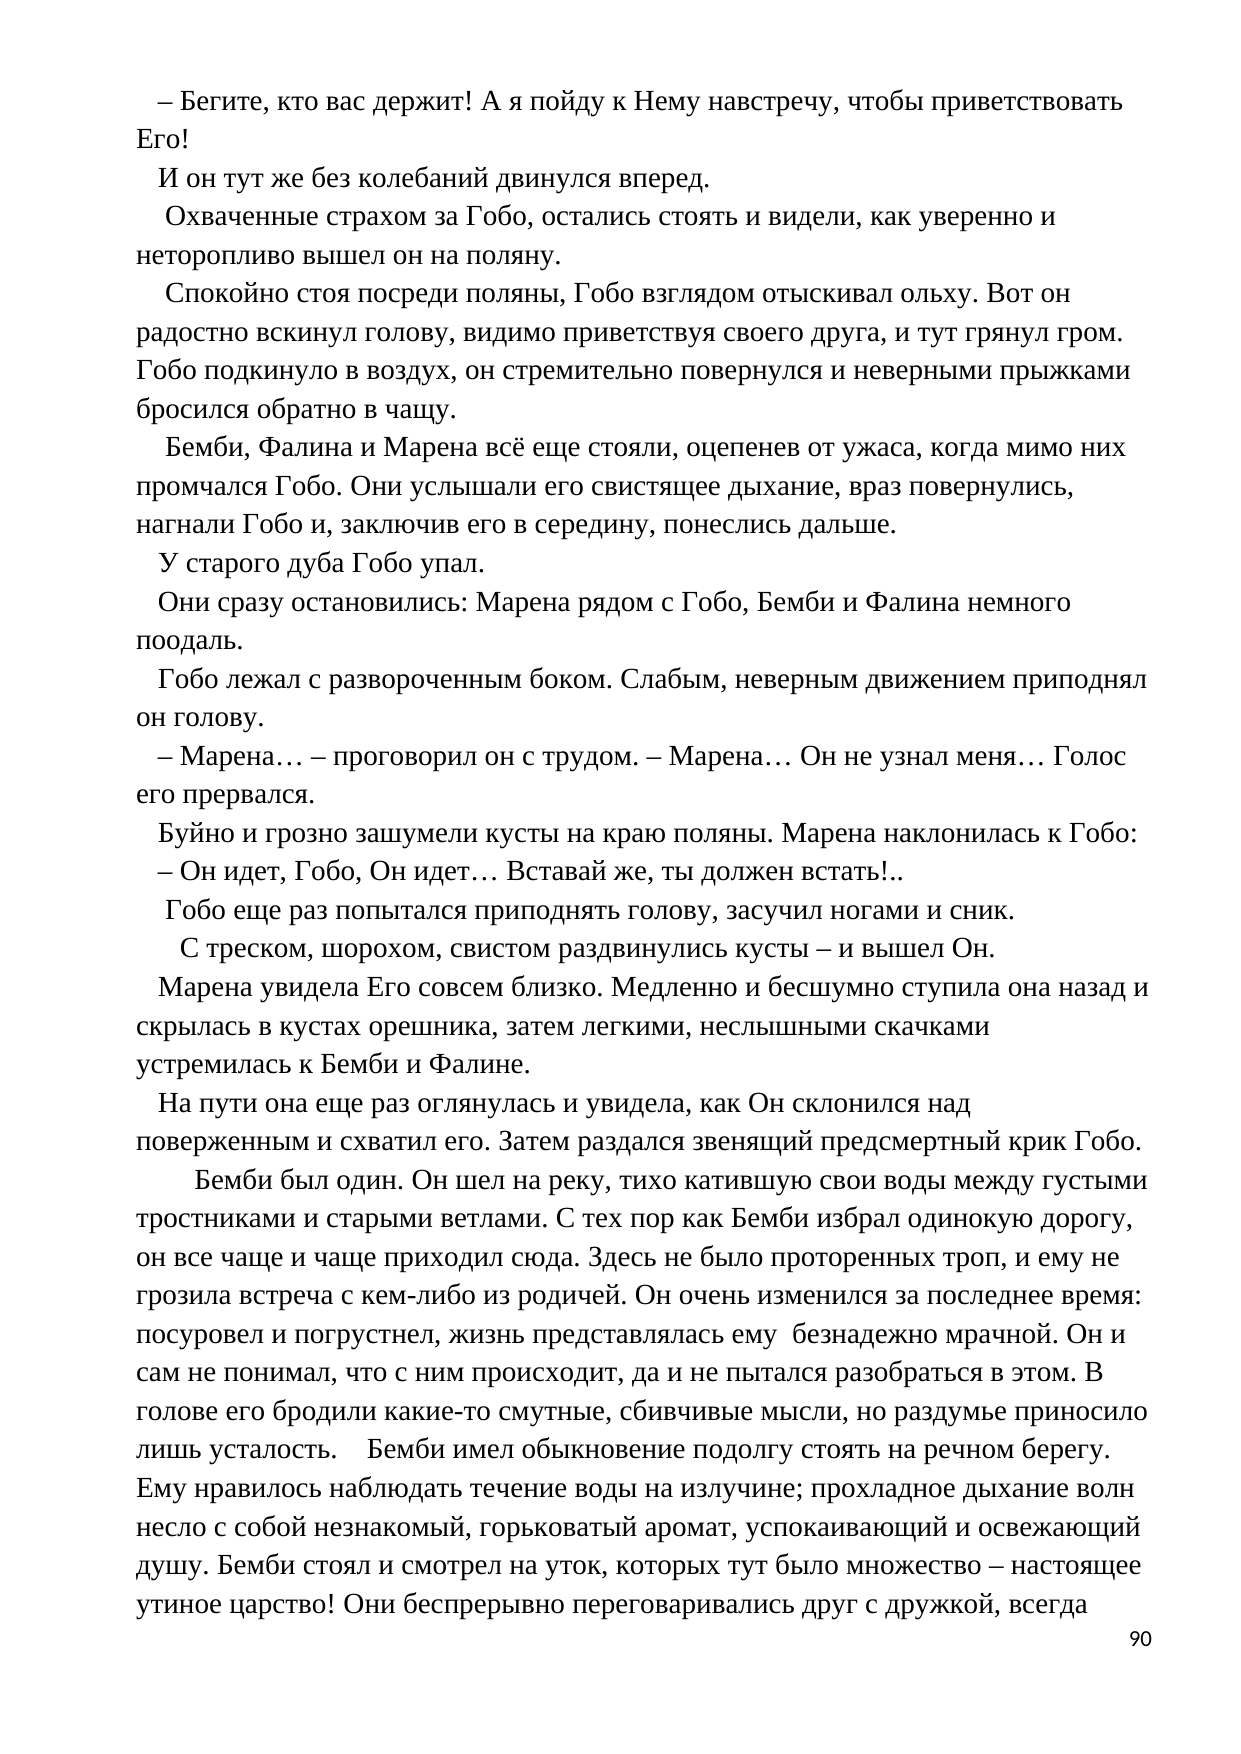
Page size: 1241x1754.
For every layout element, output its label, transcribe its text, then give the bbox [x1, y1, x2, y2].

text Буйно и грозно зашумели кусты на краю поляны. Марена наклонилась к Гобо: [136, 815, 1152, 848]
text Гобо лежал с развороченным боком. Слабым, неверным движением приподнял он голову. [136, 661, 1152, 733]
text Спокойно стоя посреди поляны, Гобо взглядом отыскивал ольху. Вот он радостно вскинул голову, видимо приветствуя своего друга, и тут грянул гром. Гобо подкинуло в воздух, он стремительно повернулся и неверными прыжками бросился обратно в чащу. [136, 275, 1152, 424]
text Гобо еще раз попытался приподнять голову, засучил ногами и сник. [136, 892, 1152, 926]
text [136, 1162, 1152, 1619]
text Охваченные страхом за Гобо, остались стоять и видели, как уверенно и неторопливо вышел он на поляну. [136, 198, 1152, 270]
text – Бегите, кто вас держит! А я пойду к Нему навстречу, чтобы приветствовать Его! [136, 83, 1152, 155]
text С треском, шорохом, свистом раздвинулись кусты – и вышел Он. [136, 931, 1152, 964]
text – Он идет, Гобо, Он идет… Вставай же, ты должен встать!.. [136, 853, 1152, 887]
text Марена увидела Его совсем близко. Медленно и бесшумно ступила она назад и скрылась в кустах орешника, затем легкими, неслышными скачками устремилась к Бемби и Фалине. [136, 969, 1152, 1080]
text – Марена… – проговорил он с трудом. – Марена… Он не узнал меня… Голос его прервался. [136, 738, 1152, 810]
text Они сразу остановились: Марена рядом с Гобо, Бемби и Фалина немного поодаль. [136, 584, 1152, 656]
text У старого дуба Гобо упал. [136, 545, 1152, 579]
text На пути она еще раз оглянулась и увидела, как Он склонился над поверженным и схватил его. Затем раздался звенящий предсмертный крик Гобо. [136, 1085, 1152, 1157]
text Бемби, Фалина и Марена всё еще стояли, оцепенев от ужаса, когда мимо них промчался Гобо. Они услышали его свистящее дыхание, враз повернулись, нагнали Гобо и, заключив его в середину, понеслись дальше. [136, 429, 1152, 540]
text И он тут же без колебаний двинулся вперед. [136, 160, 1152, 193]
